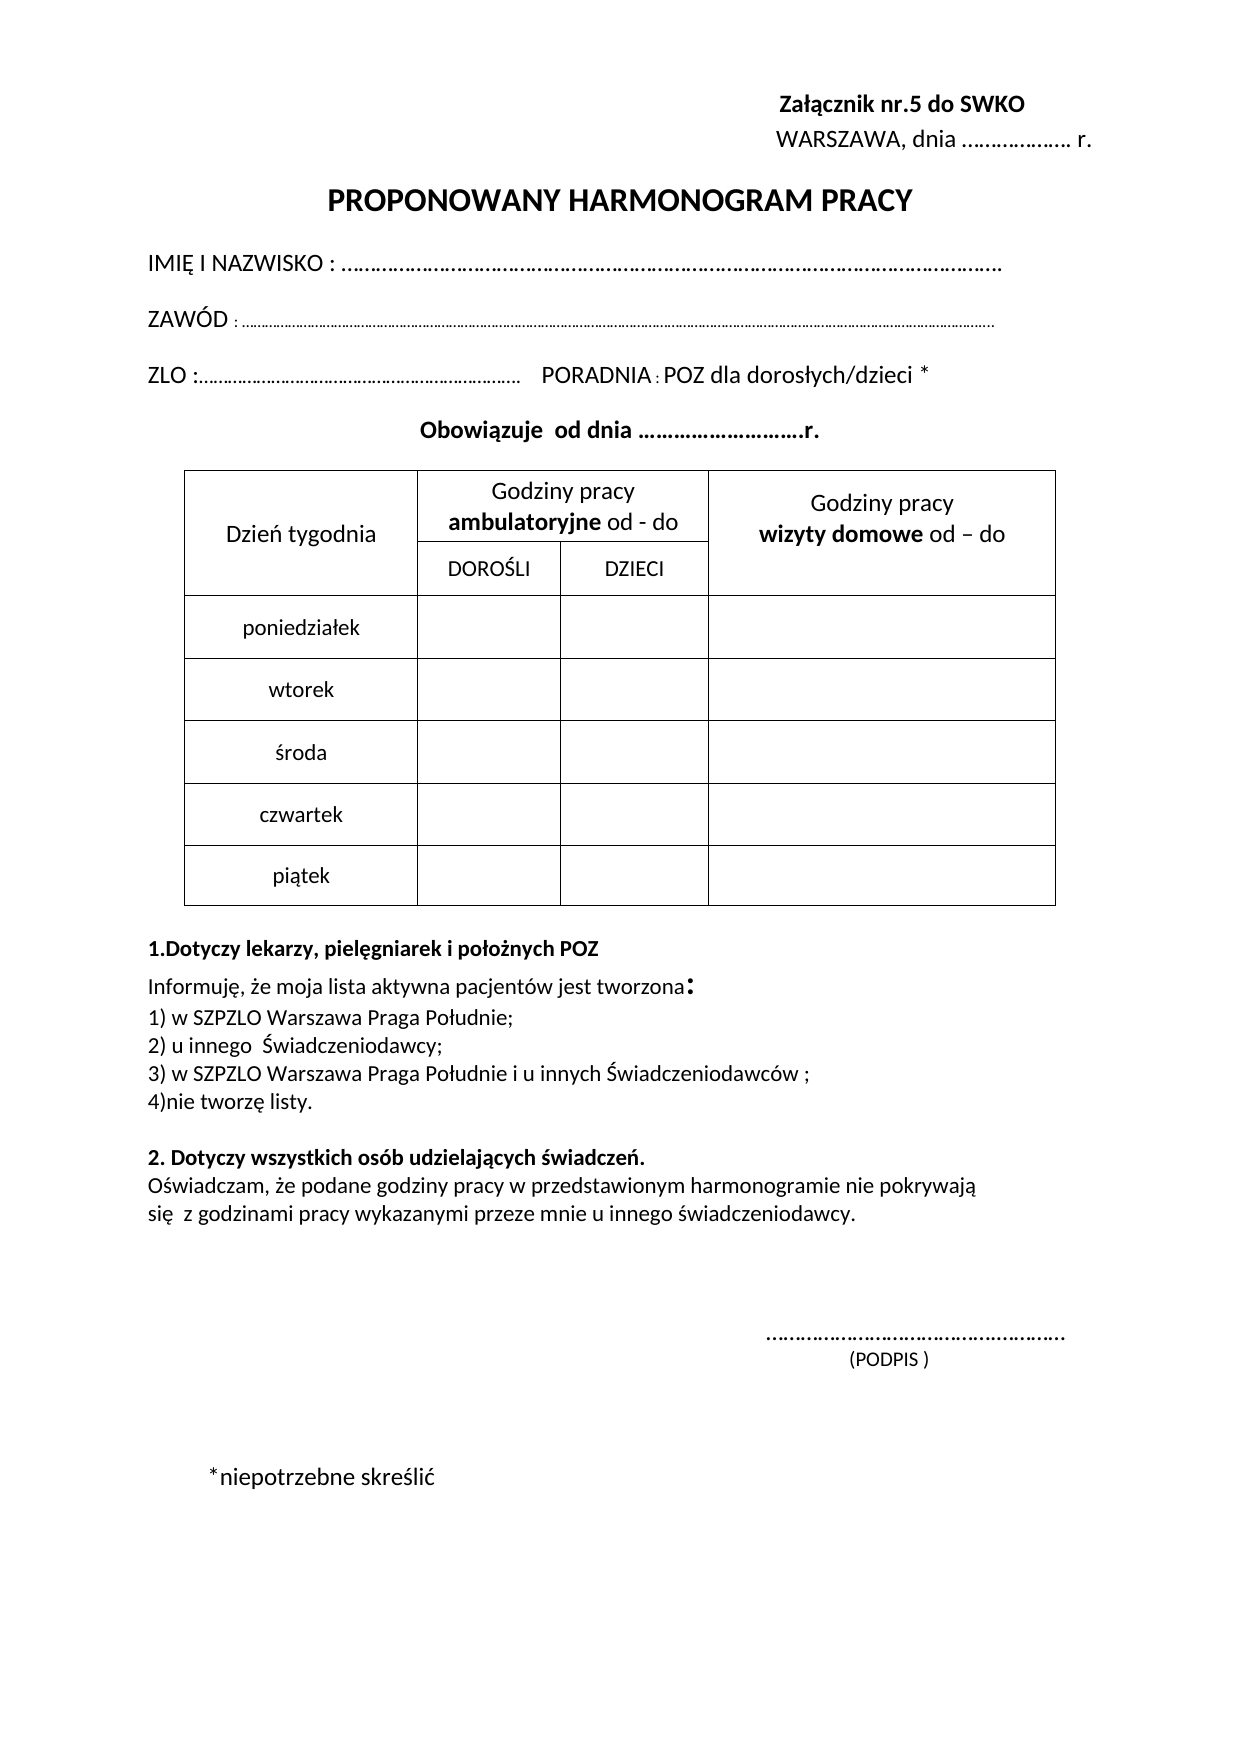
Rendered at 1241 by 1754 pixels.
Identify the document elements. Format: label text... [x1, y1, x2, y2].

text ZAWÓD : ………………………………………………………………………………………………………………………………………………………………………….... [148, 303, 1092, 333]
text 3) w SZPZLO Warszawa Praga Południe i u innych Świadczeniodawców ; 4)nie tworzę listy. [148, 1059, 1092, 1115]
table_header Godziny pracy ambulatoryjne od - do [418, 471, 708, 541]
table_cell [709, 846, 1055, 905]
table_cell [418, 721, 560, 783]
table_cell [418, 659, 560, 720]
table_cell [709, 721, 1055, 783]
text 2. Dotyczy wszystkich osób udzielających świadczeń. Oświadczam, że podane godziny pracy w przedstawionym harmonogramie nie pokrywają się z godzinami pracy wykazanymi przeze mnie u innego świadczeniodawcy. [148, 1143, 1092, 1227]
table_cell DOROŚLI [418, 542, 560, 595]
text PROPONOWANY HARMONOGRAM PRACY [148, 179, 1092, 220]
table_cell [418, 784, 560, 845]
table_cell [418, 596, 560, 658]
table_cell [418, 846, 560, 905]
table_cell DZIECI [561, 542, 708, 595]
text IMIĘ I NAZWISKO : ……………………………………………………………………………………………………. [148, 247, 1092, 278]
table_cell [709, 784, 1055, 845]
table_cell poniedziałek [185, 596, 417, 658]
table_cell [561, 659, 708, 720]
text ………………………………….………… [738, 1316, 1092, 1347]
text 1.Dotyczy lekarzy, pielęgniarek i położnych POZ [148, 934, 1092, 962]
text ZLO :…………………………………………………………. PORADNIA : POZ dla dorosłych/dzieci * [148, 359, 1092, 389]
table_cell środa [185, 721, 417, 783]
table_cell czwartek [185, 784, 417, 845]
table_cell [561, 721, 708, 783]
text Załącznik nr.5 do SWKO WARSZAWA, dnia ………………. r. [148, 89, 1092, 154]
table_cell [709, 596, 1055, 658]
table_cell [709, 659, 1055, 720]
table_header Godziny pracy wizyty domowe od – do [709, 471, 1055, 595]
text (PODPIS ) [811, 1347, 1092, 1372]
table_cell [561, 784, 708, 845]
table_cell piątek [185, 846, 417, 905]
list *niepotrzebne skreślić [207, 1461, 1092, 1492]
table_cell [561, 596, 708, 658]
table_cell [561, 846, 708, 905]
text Informuję, że moja lista aktywna pacjentów jest tworzona: [148, 962, 1092, 1003]
table_cell wtorek [185, 659, 417, 720]
table_header Dzień tygodnia [185, 471, 417, 595]
text 1) w SZPZLO Warszawa Praga Południe; 2) u innego Świadczeniodawcy; [148, 1003, 1092, 1059]
text Obowiązuje od dnia ……………………….r. [148, 414, 1092, 445]
